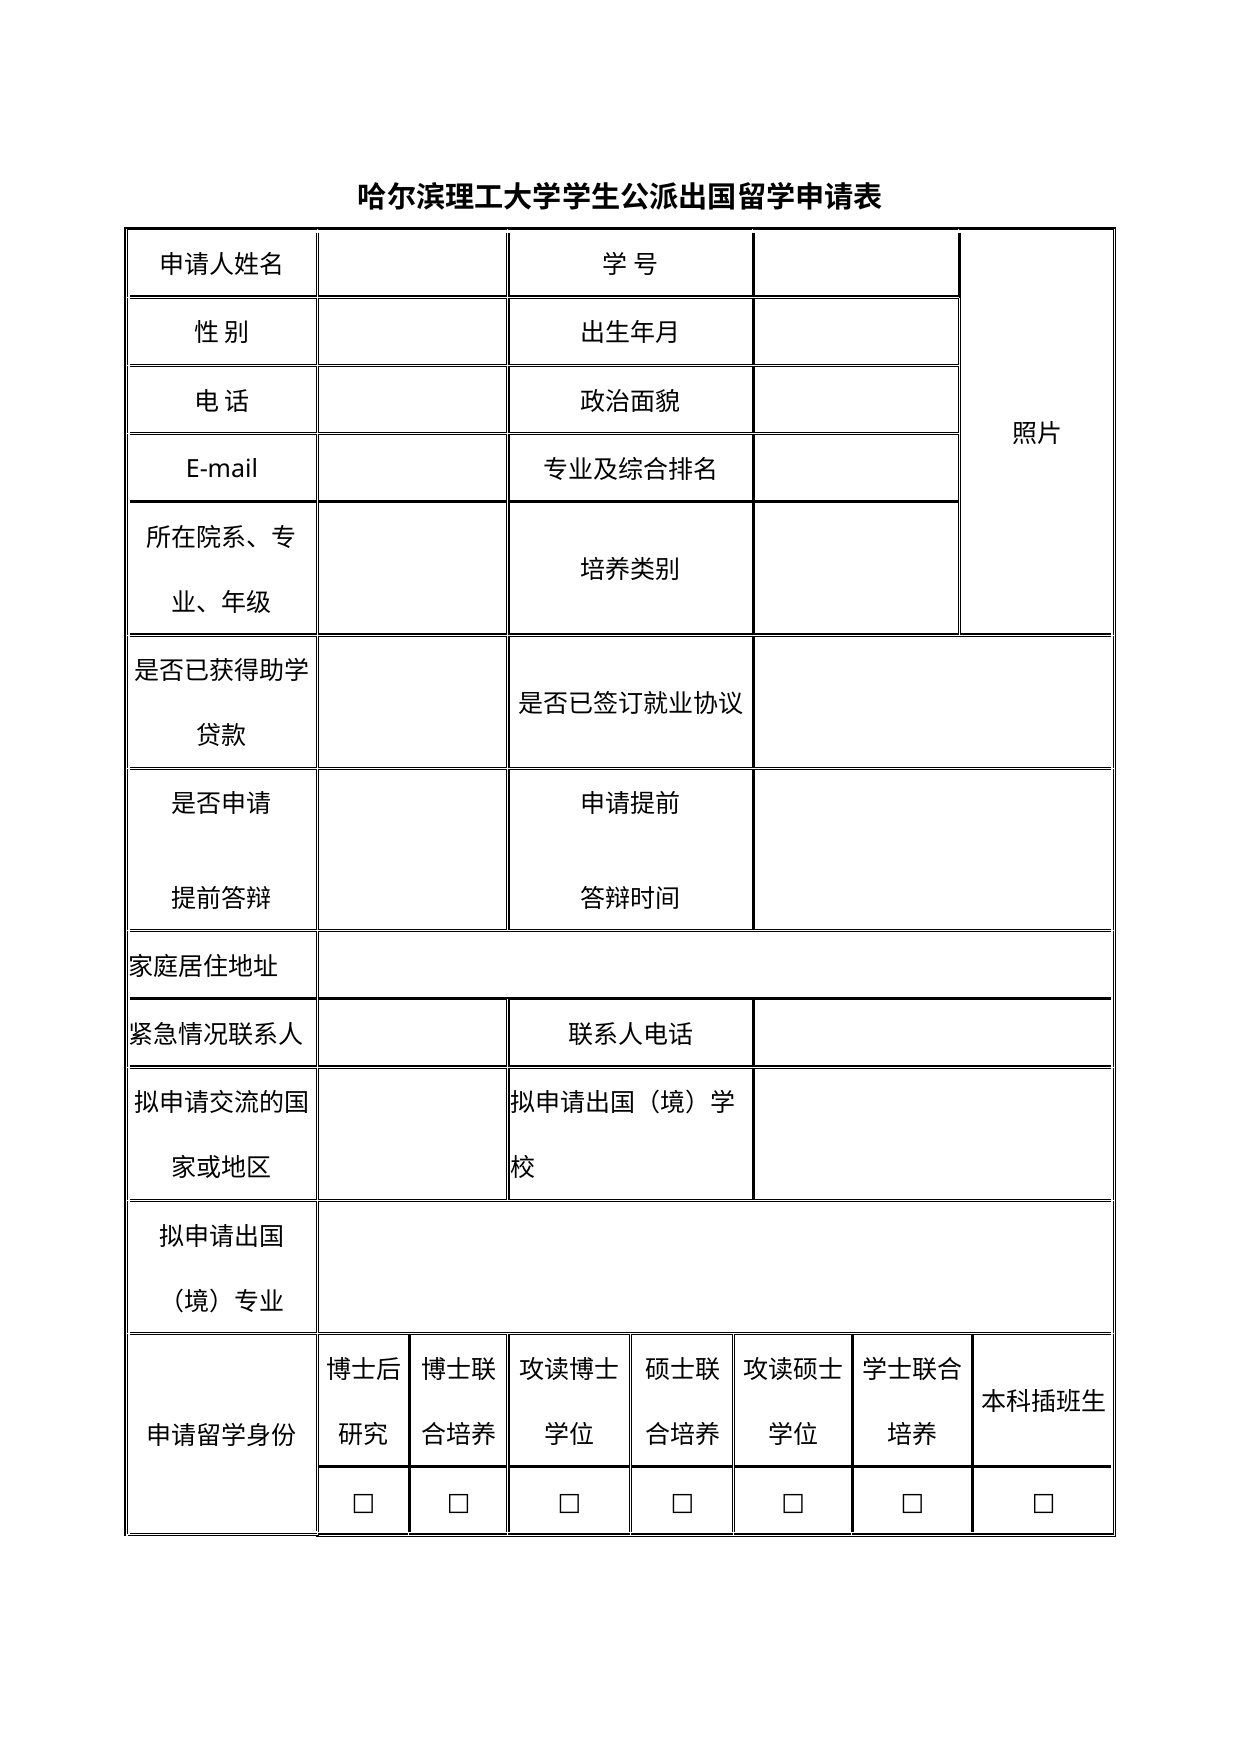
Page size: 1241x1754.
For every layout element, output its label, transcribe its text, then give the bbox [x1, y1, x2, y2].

table_cell 培养类别 [510, 503, 752, 633]
table_cell □ [318, 1468, 409, 1533]
table_cell 攻读硕士学位 [735, 1335, 851, 1465]
table_header [318, 229, 508, 295]
table_cell □ [972, 1465, 1113, 1533]
table_cell 是否申请 提前答辩 [128, 766, 316, 929]
table_cell [755, 367, 958, 432]
table_cell [319, 637, 506, 766]
table_cell [318, 929, 1114, 997]
table_cell 博士联合培养 [411, 1335, 506, 1465]
table_cell 联系人电话 [510, 1000, 752, 1065]
table_cell [319, 770, 506, 929]
table_cell 政治面貌 [510, 367, 752, 432]
table_cell 专业及综合排名 [510, 435, 752, 500]
table_cell [755, 1065, 1113, 1198]
table_cell [755, 503, 958, 633]
table_cell [319, 299, 506, 363]
table_cell 电 话 [128, 364, 316, 432]
table_cell □ [734, 1468, 852, 1533]
table_cell [319, 503, 506, 633]
table_cell [319, 435, 506, 500]
table_cell 学士联合培养 [854, 1335, 971, 1465]
table_cell 博士后研究 [319, 1335, 408, 1465]
table_cell [755, 299, 958, 363]
table_header 申请人姓名 [128, 230, 317, 295]
table_cell [319, 1199, 1113, 1332]
table_header [753, 229, 959, 295]
table_cell 本科插班生 [972, 1332, 1114, 1465]
table_cell 家庭居住地址 [126, 929, 317, 997]
table_cell [319, 1069, 506, 1198]
table_cell [319, 367, 506, 432]
table_cell [755, 435, 958, 500]
table_cell 紧急情况联系人 [128, 997, 316, 1065]
table_cell 出生年月 [510, 299, 752, 363]
table_cell [755, 766, 1113, 929]
table_cell 拟申请交流的国家或地区 [128, 1065, 316, 1198]
table_cell 申请提前 答辩时间 [510, 770, 752, 929]
table_cell 所在院系、专业、年级 [128, 500, 316, 633]
table_cell 拟申请出国（境）学校 [510, 1069, 752, 1198]
table_cell 性 别 [128, 295, 316, 363]
table_cell 硕士联合培养 [632, 1335, 732, 1465]
table_cell □ [409, 1465, 508, 1533]
table_cell E-mail [126, 432, 317, 500]
table_cell [755, 997, 1113, 1065]
table_cell [319, 1000, 506, 1065]
text 哈尔滨理工大学学生公派出国留学申请表 [187, 162, 1053, 227]
table_cell □ [631, 1468, 734, 1533]
table_cell 拟申请出国（境）专业 [128, 1199, 316, 1332]
table_cell □ [852, 1468, 972, 1533]
table_header 学 号 [508, 229, 753, 295]
table_cell 攻读博士学位 [510, 1335, 629, 1465]
table_cell [755, 633, 1113, 766]
table_cell 是否已签订就业协议 [510, 637, 752, 766]
table_cell □ [508, 1468, 631, 1533]
table_cell 申请留学身份 [126, 1332, 317, 1533]
table_header 照片 [959, 230, 1113, 633]
table_cell 是否已获得助学贷款 [128, 633, 316, 766]
